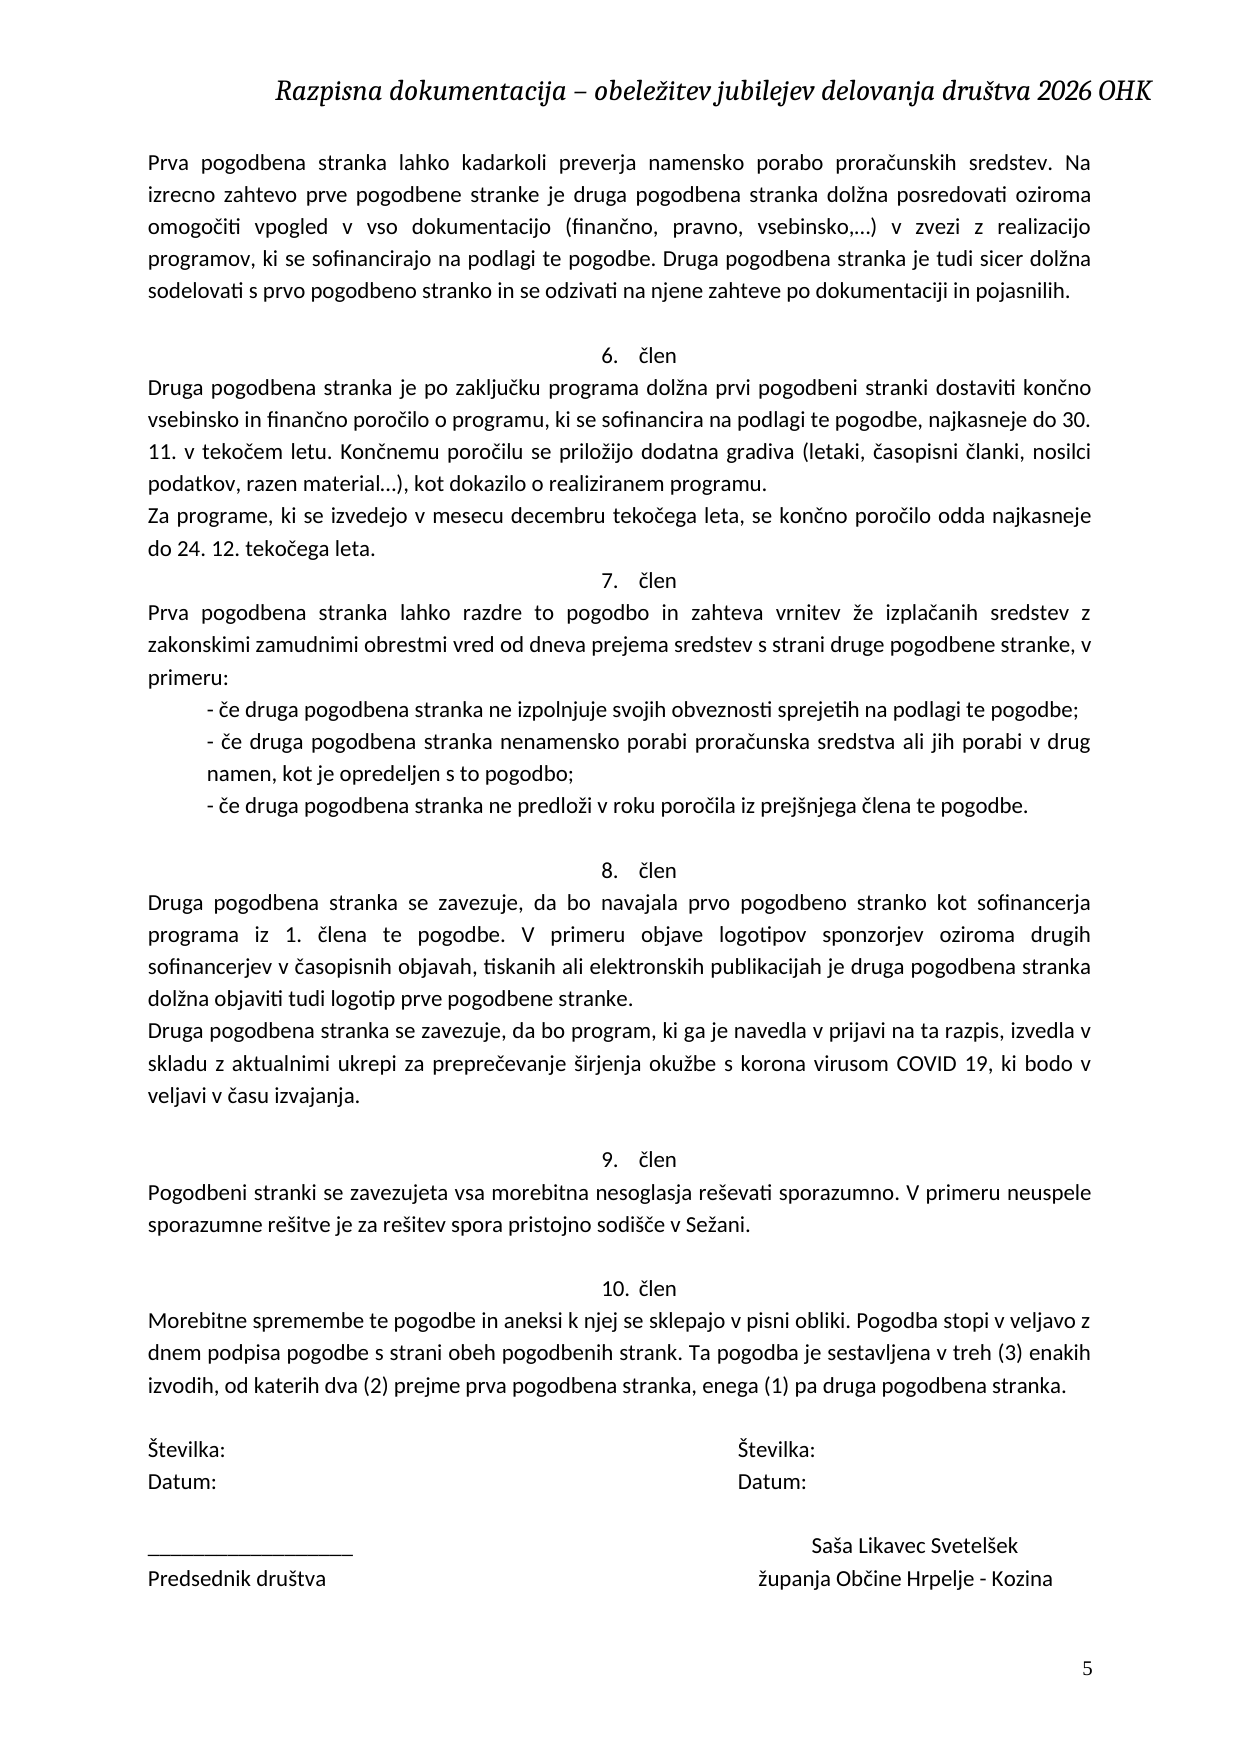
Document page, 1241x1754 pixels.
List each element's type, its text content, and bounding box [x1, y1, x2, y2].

text Prva pogodbena stranka lahko razdre to pogodbo in zahteva vrnitev že izplačanih sredstev z zakonskimi zamudnimi obrestmi vred od dneva prejema sredstev s strani druge pogodbene stranke, v primeru: [148, 598, 1093, 691]
list člen [185, 566, 1093, 594]
text Druga pogodbena stranka se zavezuje, da bo navajala prvo pogodbeno stranko kot sofinancerja programa iz 1. člena te pogodbe. V primeru objave logotipov sponzorjev oziroma drugih sofinancerjev v časopisnih objavah, tiskanih ali elektronskih publikacijah je druga pogodbena stranka dolžna objaviti tudi logotip prve pogodbene stranke. [148, 888, 1093, 1012]
text Druga pogodbena stranka je po zaključku programa dolžna prvi pogodbeni stranki dostaviti končno vsebinsko in finančno poročilo o programu, ki se sofinancira na podlagi te pogodbe, najkasneje do 30. 11. v tekočem letu. Končnemu poročilu se priložijo dodatna gradiva (letaki, časopisni članki, nosilci podatkov, razen material…), kot dokazilo o realiziranem programu. [148, 373, 1093, 497]
list člen [185, 341, 1093, 369]
list člen [185, 1274, 1093, 1302]
text Druga pogodbena stranka se zavezuje, da bo program, ki ga je navedla v prijavi na ta razpis, izvedla v skladu z aktualnimi ukrepi za preprečevanje širjenja okužbe s korona virusom COVID 19, ki bodo v veljavi v času izvajanja. [148, 1017, 1093, 1109]
text Datum: Datum: [148, 1467, 1093, 1495]
text Predsednik društva županja Občine Hrpelje - Kozina [148, 1564, 1093, 1592]
text __________________ Saša Likavec Svetelšek [148, 1532, 1093, 1560]
list člen [185, 1145, 1093, 1173]
text Pogodbeni stranki se zavezujeta vsa morebitna nesoglasja reševati sporazumno. V primeru neuspele sporazumne rešitve je za rešitev spora pristojno sodišče v Sežani. [148, 1178, 1093, 1238]
text Morebitne spremembe te pogodbe in aneksi k njej se sklepajo v pisni obliki. Pogodba stopi v veljavo z dnem podpisa pogodbe s strani obeh pogodbenih strank. Ta pogodba je sestavljena v treh (3) enakih izvodih, od katerih dva (2) prejme prva pogodbena stranka, enega (1) pa druga pogodbena stranka. [148, 1306, 1093, 1399]
list člen [185, 856, 1093, 884]
text - če druga pogodbena stranka ne izpolnjuje svojih obveznosti sprejetih na podlagi te pogodbe; [207, 695, 1093, 723]
text - če druga pogodbena stranka nenamensko porabi proračunska sredstva ali jih porabi v drug namen, kot je opredeljen s to pogodbo; [207, 727, 1093, 787]
text Številka: Številka: [148, 1435, 1093, 1463]
text - če druga pogodbena stranka ne predloži v roku poročila iz prejšnjega člena te pogodbe. [207, 791, 1093, 819]
text Za programe, ki se izvedejo v mesecu decembru tekočega leta, se končno poročilo odda najkasneje do 24. 12. tekočega leta. [148, 502, 1093, 562]
text Prva pogodbena stranka lahko kadarkoli preverja namensko porabo proračunskih sredstev. Na izrecno zahtevo prve pogodbene stranke je druga pogodbena stranka dolžna posredovati oziroma omogočiti vpogled v vso dokumentacijo (finančno, pravno, vsebinsko,…) v zvezi z realizacijo programov, ki se sofinancirajo na podlagi te pogodbe. Druga pogodbena stranka je tudi sicer dolžna sodelovati s prvo pogodbeno stranko in se odzivati na njene zahteve po dokumentaciji in pojasnilih. [148, 148, 1093, 304]
